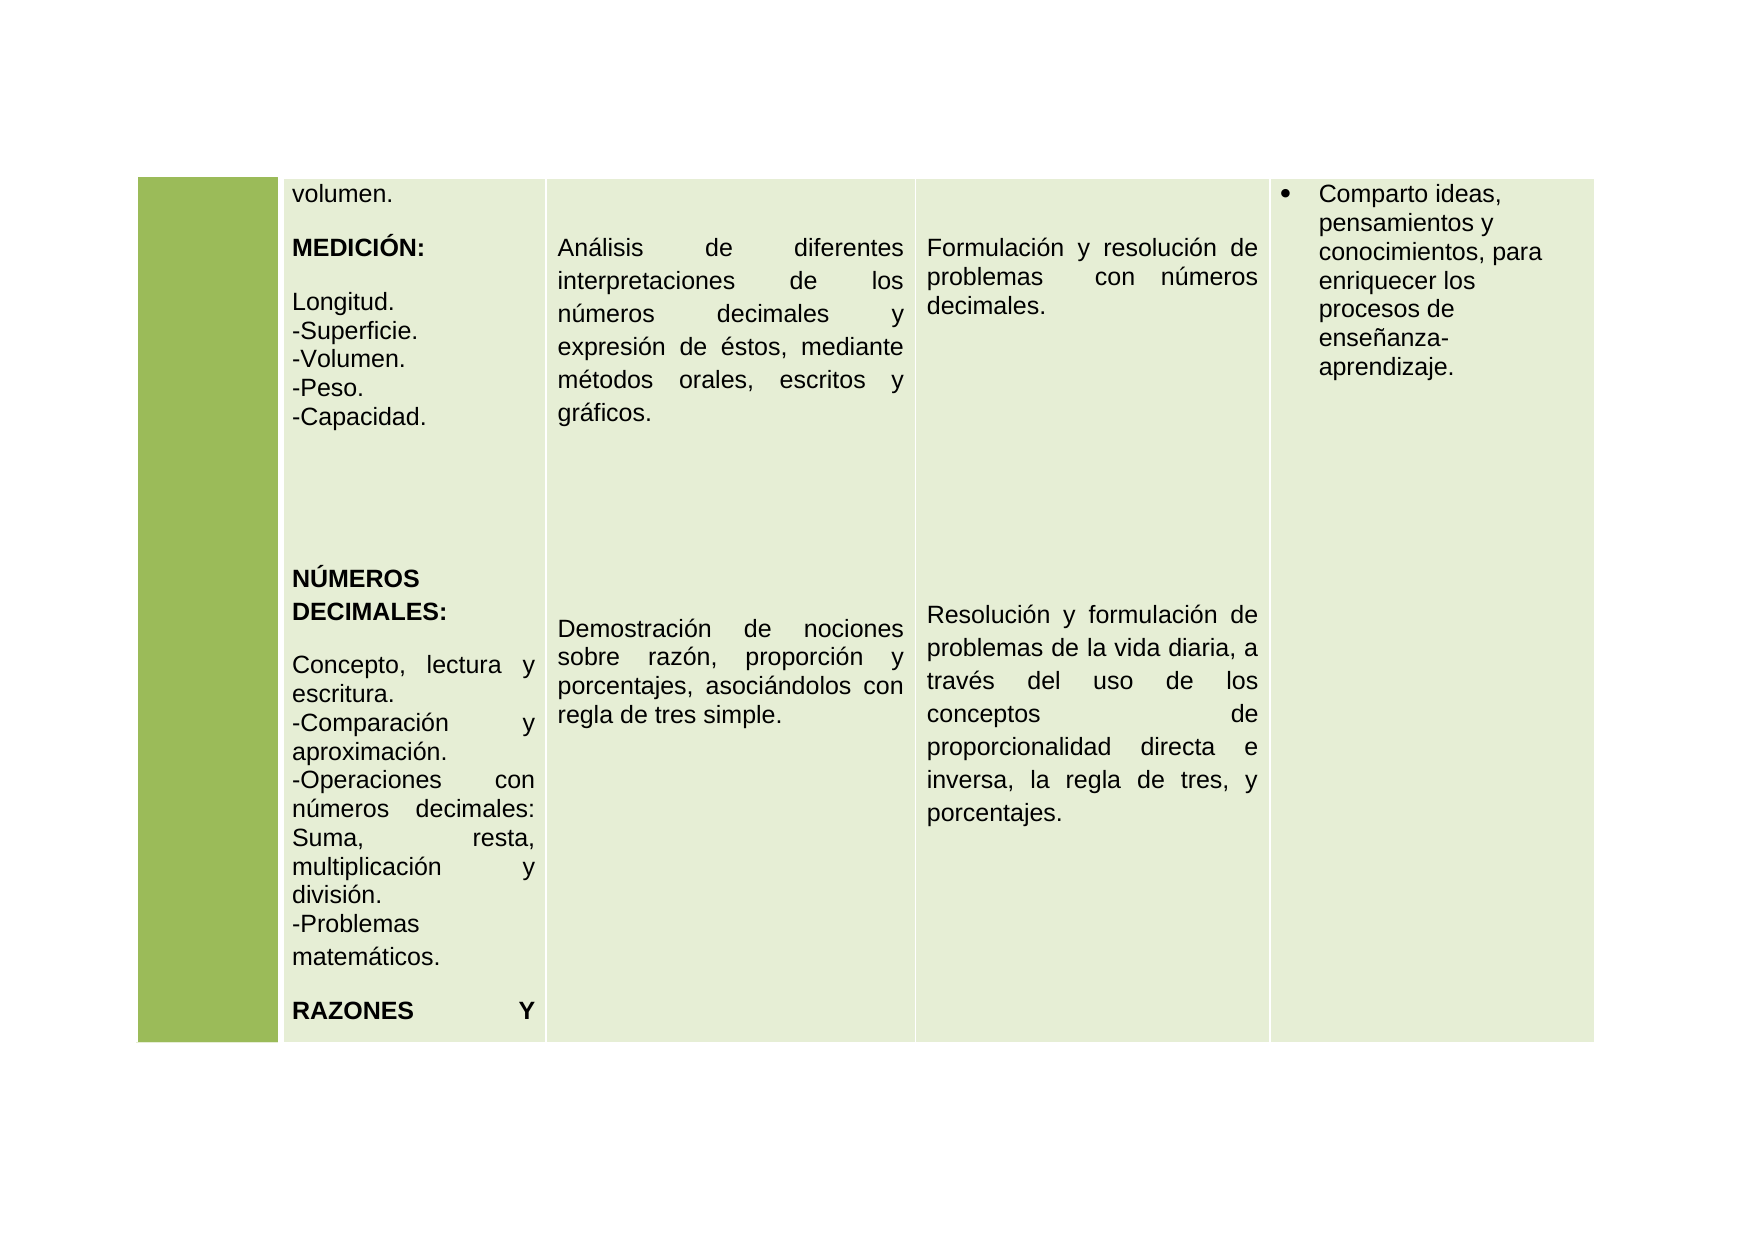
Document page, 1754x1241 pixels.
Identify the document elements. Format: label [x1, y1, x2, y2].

table_cell [916, 179, 1269, 1042]
table_cell [547, 179, 915, 1042]
table_cell [1271, 179, 1594, 1042]
table_cell [138, 177, 278, 1042]
table_cell [284, 179, 545, 1042]
